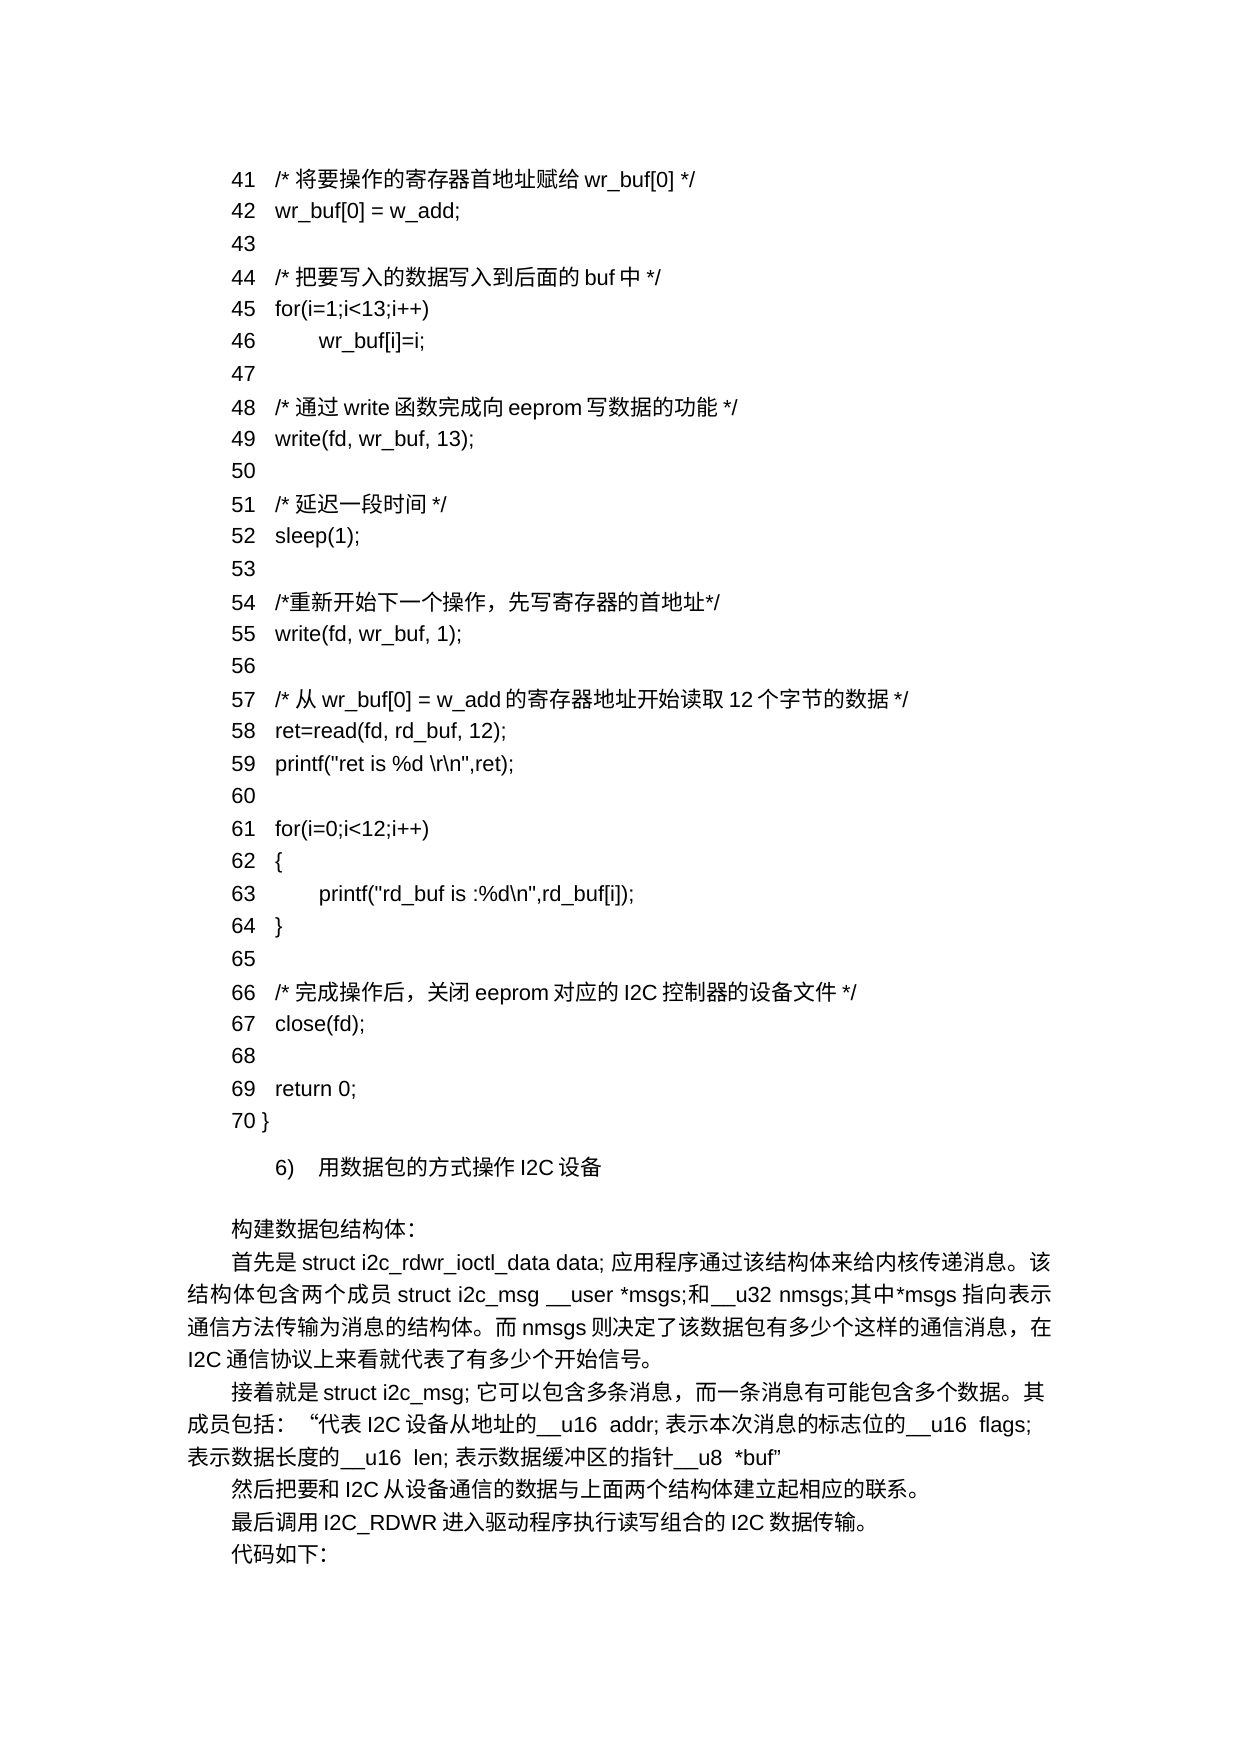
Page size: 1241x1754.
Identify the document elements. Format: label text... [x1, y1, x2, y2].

subtitle 用数据包的方式操作I2C设备 [275, 1149, 1053, 1181]
text 49 write(fd, wr_buf, 13); [187, 422, 1053, 454]
text 64 } [187, 909, 1053, 942]
text 45 for(i=1;i<13;i++) [187, 292, 1053, 324]
text 57 /* 从wr_buf[0] = w_add的寄存器地址开始读取12个字节的数据 */ [187, 682, 1053, 714]
text 然后把要和I2C从设备通信的数据与上面两个结构体建立起相应的联系。 [187, 1472, 1053, 1504]
text 55 write(fd, wr_buf, 1); [187, 617, 1053, 649]
text 66 /* 完成操作后，关闭eeprom对应的I2C控制器的设备文件 */ [187, 974, 1053, 1007]
text 52 sleep(1); [187, 519, 1053, 552]
text 53 [187, 552, 1053, 584]
text 42 wr_buf[0] = w_add; [187, 194, 1053, 227]
text 44 /* 把要写入的数据写入到后面的buf中 */ [187, 259, 1053, 292]
text 68 [187, 1039, 1053, 1072]
text 59 printf("ret is %d \r\n",ret); [187, 747, 1053, 779]
text 70 } [187, 1104, 1053, 1137]
text 46 wr_buf[i]=i; [187, 324, 1053, 357]
text 60 [187, 779, 1053, 812]
text 48 /* 通过write函数完成向eeprom写数据的功能 */ [187, 389, 1053, 422]
text 61 for(i=0;i<12;i++) [187, 812, 1053, 844]
text 65 [187, 942, 1053, 974]
text 47 [187, 357, 1053, 389]
text 58 ret=read(fd, rd_buf, 12); [187, 714, 1053, 747]
text 最后调用I2C_RDWR进入驱动程序执行读写组合的I2C数据传输。 [187, 1504, 1053, 1537]
text 54 /*重新开始下一个操作，先写寄存器的首地址*/ [187, 584, 1053, 617]
text 67 close(fd); [187, 1007, 1053, 1039]
text 首先是struct i2c_rdwr_ioctl_data data; 应用程序通过该结构体来给内核传递消息。该结构体包含两个成员struct i2c_msg __user *msgs;和__u32 nmsgs;其中*msgs指向表示通信方法传输为消息的结构体。而nmsgs则决定了该数据包有多少个这样的通信消息，在I2C通信协议上来看就代表了有多少个开始信号。 [187, 1244, 1053, 1374]
text 代码如下： [187, 1537, 1053, 1569]
text 构建数据包结构体： [187, 1212, 1053, 1244]
text 50 [187, 454, 1053, 487]
text 接着就是struct i2c_msg; 它可以包含多条消息，而一条消息有可能包含多个数据。其成员包括：“代表I2C设备从地址的__u16 addr; 表示本次消息的标志位的__u16 flags; 表示数据长度的__u16 len; 表示数据缓冲区的指针__u8 *buf” [187, 1374, 1053, 1472]
text 41 /* 将要操作的寄存器首地址赋给wr_buf[0] */ [187, 162, 1053, 194]
text 63 printf("rd_buf is :%d\n",rd_buf[i]); [187, 877, 1053, 909]
text 69 return 0; [187, 1072, 1053, 1104]
text 43 [187, 227, 1053, 259]
text 56 [187, 649, 1053, 682]
text 62 { [187, 844, 1053, 877]
text 51 /* 延迟一段时间 */ [187, 487, 1053, 519]
